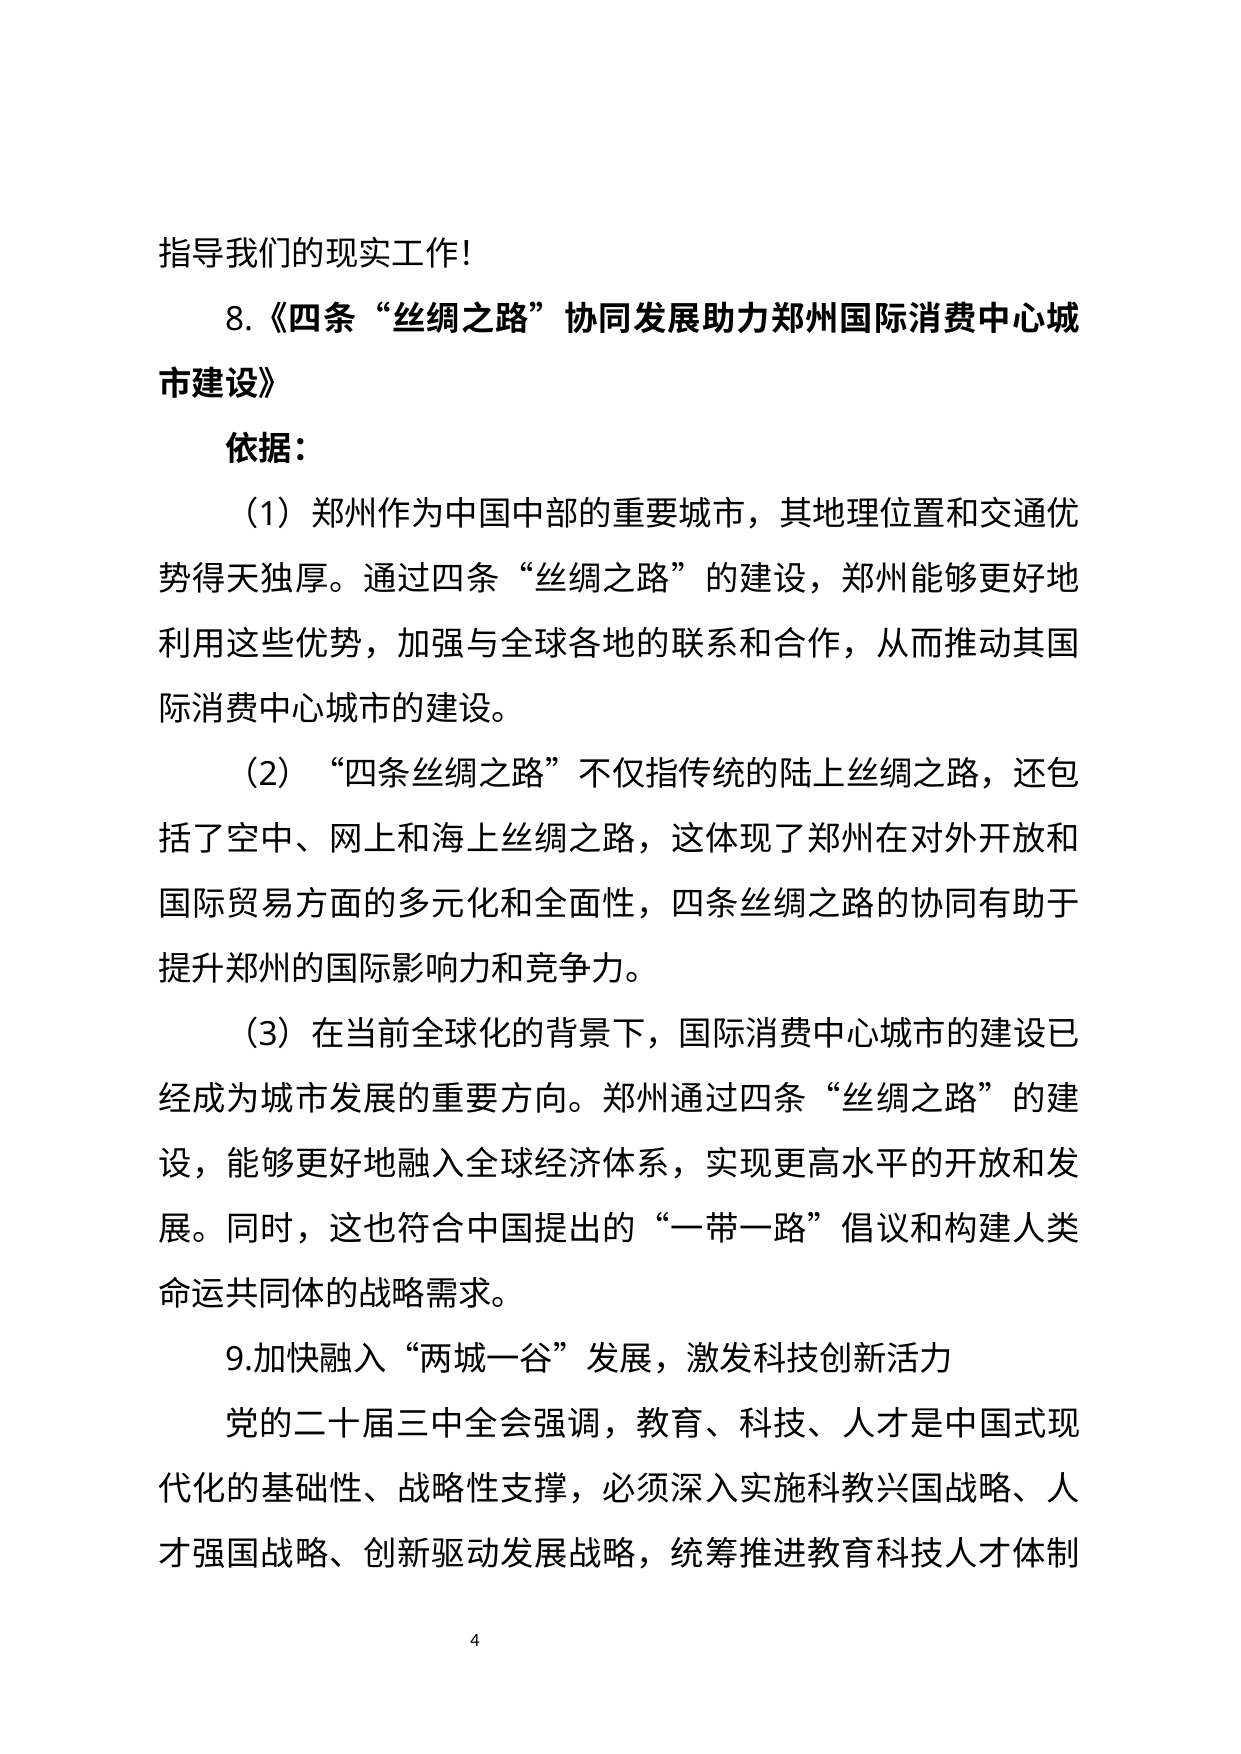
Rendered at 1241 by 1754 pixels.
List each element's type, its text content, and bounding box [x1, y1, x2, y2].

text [158, 1388, 1082, 1583]
text （2）“四条丝绸之路”不仅指传统的陆上丝绸之路，还包括了空中、网上和海上丝绸之路，这体现了郑州在对外开放和国际贸易方面的多元化和全面性，四条丝绸之路的协同有助于提升郑州的国际影响力和竞争力。 [158, 738, 1082, 998]
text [158, 218, 1082, 283]
text （3）在当前全球化的背景下，国际消费中心城市的建设已经成为城市发展的重要方向。郑州通过四条“丝绸之路”的建设，能够更好地融入全球经济体系，实现更高水平的开放和发展。同时，这也符合中国提出的“一带一路”倡议和构建人类命运共同体的战略需求。 [158, 998, 1082, 1323]
text 依据： [158, 413, 1082, 478]
text 8.《四条“丝绸之路”协同发展助力郑州国际消费中心城市建设》 [158, 283, 1082, 413]
text 9.加快融入“两城一谷”发展，激发科技创新活力 [158, 1323, 1082, 1388]
text （1）郑州作为中国中部的重要城市，其地理位置和交通优势得天独厚。通过四条“丝绸之路”的建设，郑州能够更好地利用这些优势，加强与全球各地的联系和合作，从而推动其国际消费中心城市的建设。 [158, 478, 1082, 738]
